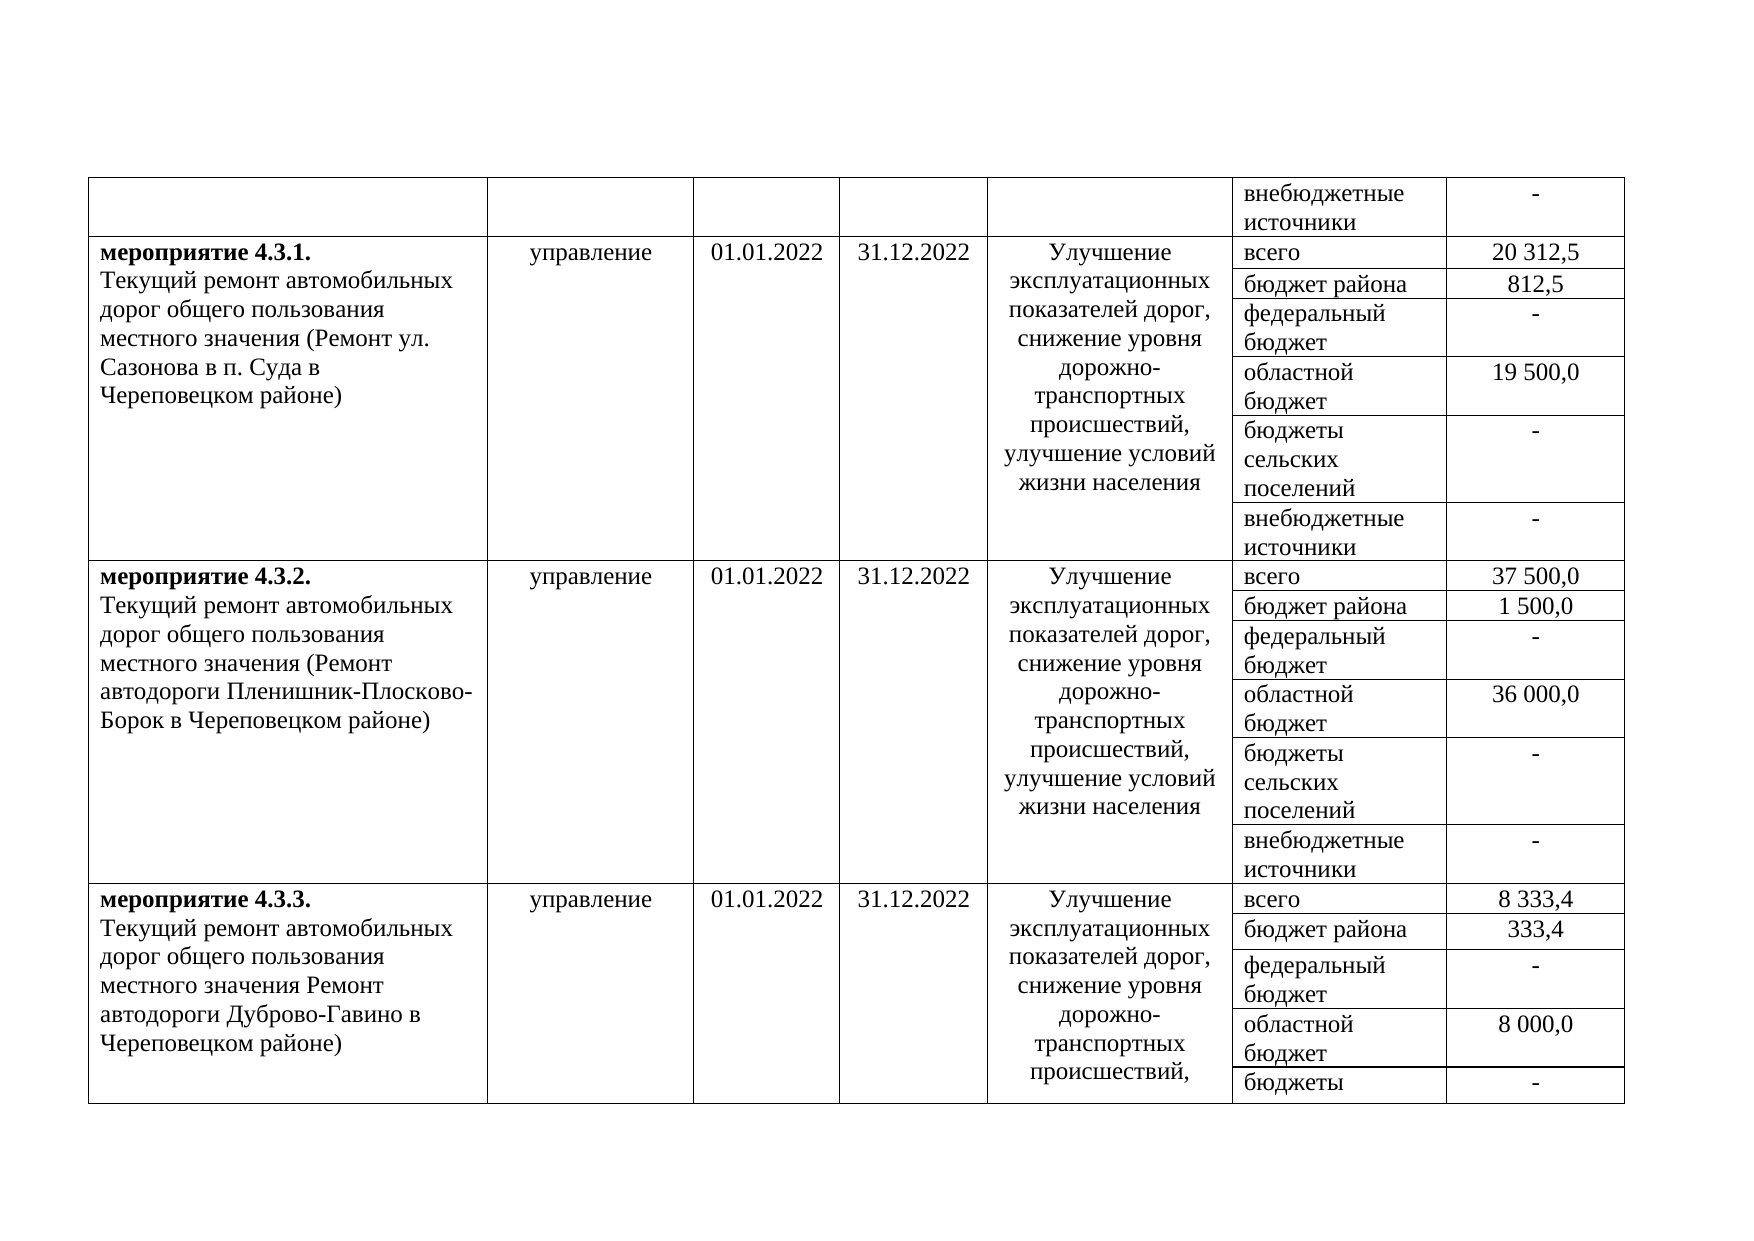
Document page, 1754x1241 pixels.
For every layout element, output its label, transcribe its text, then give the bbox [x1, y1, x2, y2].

table_cell - [1447, 950, 1624, 1008]
table_cell 8 000,0 [1447, 1009, 1624, 1066]
table_cell бюджет района [1233, 269, 1446, 297]
table_cell - [1447, 1068, 1624, 1103]
table_cell 37 500,0 [1447, 561, 1624, 590]
table_cell мероприятие 4.3.2. Текущий ремонт автомобильных дорог общего пользования местного значения (Ремонт автодороги Пленишник-Плосково-Борок в Череповецком районе) [89, 561, 487, 883]
table_cell мероприятие 4.3.1. Текущий ремонт автомобильных дорог общего пользования местного значения (Ремонт ул. Сазонова в п. Суда в Череповецком районе) [89, 237, 487, 560]
table_cell 01.01.2022 [694, 884, 839, 1103]
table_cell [988, 237, 1232, 560]
table_cell - [1447, 621, 1624, 678]
table_cell - [1447, 178, 1624, 236]
table_cell всего [1233, 237, 1446, 268]
table_cell 36 000,0 [1447, 680, 1624, 737]
table_cell федеральный бюджет [1233, 950, 1446, 1008]
table_cell всего [1233, 561, 1446, 590]
table_cell 1 500,0 [1447, 591, 1624, 620]
table_cell бюджеты сельских поселений [1233, 416, 1446, 502]
table_cell бюджеты сельских поселений [1233, 738, 1446, 824]
table_cell федеральный бюджет [1233, 621, 1446, 678]
table_cell мероприятие 4.3.3. Текущий ремонт автомобильных дорог общего пользования местного значения Ремонт автодороги Дуброво-Гавино в Череповецком районе) [89, 884, 487, 1103]
table_cell управление [488, 561, 693, 883]
table_cell 19 500,0 [1447, 357, 1624, 414]
table_cell бюджет района [1233, 914, 1446, 949]
table_cell 01.01.2022 [694, 237, 839, 560]
table_cell 31.12.2022 [840, 884, 987, 1103]
table_cell 31.12.2022 [840, 561, 987, 883]
table_cell - [1447, 503, 1624, 560]
table_cell бюджет района [1233, 591, 1446, 620]
table_cell 333,4 [1447, 914, 1624, 949]
table_cell 01.01.2022 [694, 561, 839, 883]
table_cell 812,5 [1447, 269, 1624, 297]
table_cell областной бюджет [1233, 357, 1446, 414]
table_cell управление [488, 237, 693, 560]
table_cell - [1447, 738, 1624, 824]
table_cell 8 333,4 [1447, 884, 1624, 913]
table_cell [988, 884, 1232, 1103]
table_cell внебюджетные источники [1233, 503, 1446, 560]
table_cell всего [1233, 884, 1446, 913]
table_cell внебюджетные источники [1233, 178, 1446, 236]
table_cell - [1447, 299, 1624, 356]
table_cell 20 312,5 [1447, 237, 1624, 268]
table_cell федеральный бюджет [1233, 299, 1446, 356]
table_cell 31.12.2022 [840, 237, 987, 560]
table_cell управление [488, 884, 693, 1103]
table_cell областной бюджет [1233, 680, 1446, 737]
table_cell - [1447, 825, 1624, 883]
table_cell Улучшение эксплуатационных показателей дорог, снижение уровня дорожно-транспортных происшествий, улучшение условий жизни населения [988, 561, 1232, 883]
table_cell внебюджетные источники [1233, 825, 1446, 883]
table_cell - [1447, 416, 1624, 502]
table_cell областной бюджет [1233, 1009, 1446, 1066]
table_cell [1233, 1068, 1446, 1103]
